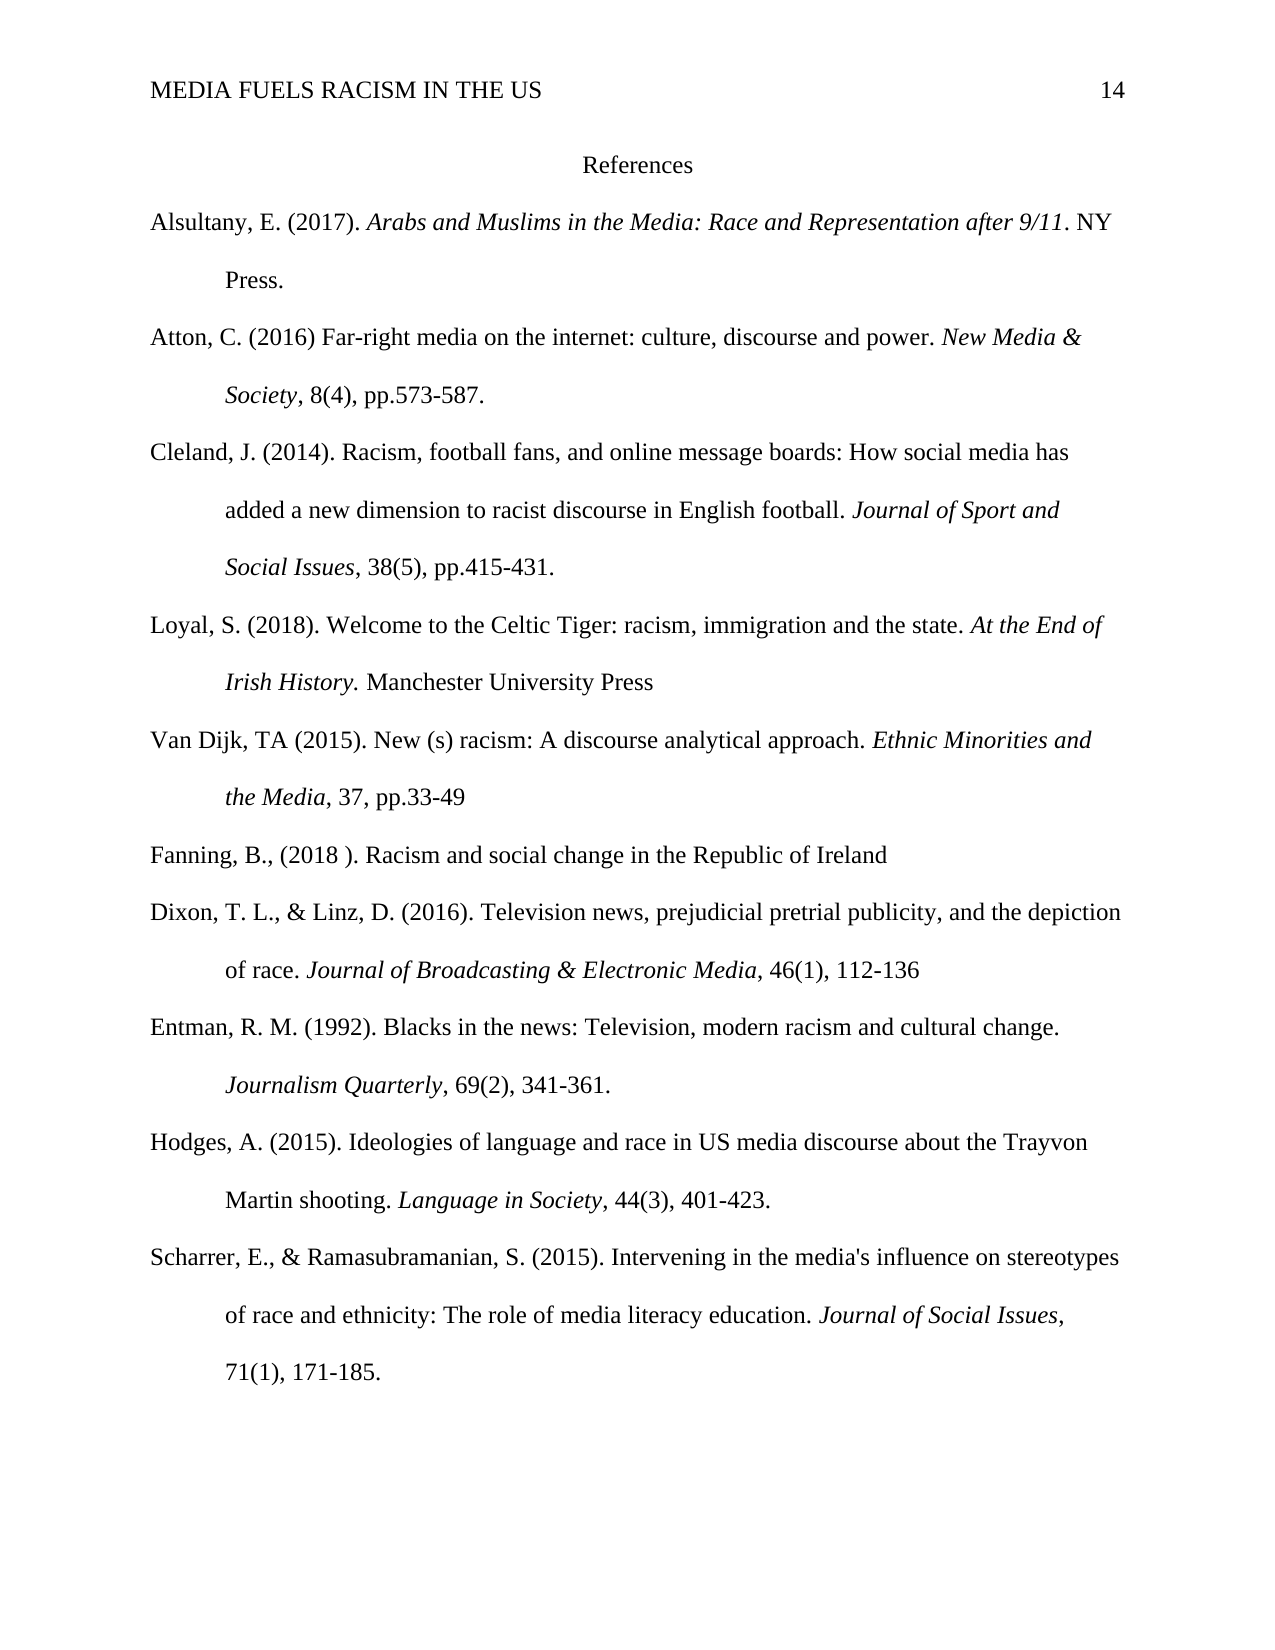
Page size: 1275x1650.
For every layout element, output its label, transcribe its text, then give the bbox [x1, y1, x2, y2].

text Dixon, T. L., & Linz, D. (2016). Television news, prejudicial pretrial publicity, and the depiction of race. Journal of Broadcasting & Electronic Media, 46(1), 112-136 [150, 897, 1125, 984]
text References [150, 150, 1125, 179]
text Hodges, A. (2015). Ideologies of language and race in US media discourse about the Trayvon Martin shooting. Language in Society, 44(3), 401-423. [150, 1127, 1125, 1214]
text Van Dijk, TA (2015). New (s) racism: A discourse analytical approach. Ethnic Minorities and the Media, 37, pp.33-49 [150, 725, 1125, 811]
text Entman, R. M. (1992). Blacks in the news: Television, modern racism and cultural change. Journalism Quarterly, 69(2), 341-361. [150, 1012, 1125, 1099]
text Fanning, B., (2018 ). Racism and social change in the Republic of Ireland [150, 840, 1125, 869]
text Loyal, S. (2018). Welcome to the Celtic Tiger: racism, immigration and the state. At the End of Irish History. Manchester University Press [150, 610, 1125, 696]
text Atton, C. (2016) Far-right media on the internet: culture, discourse and power. New Media & Society, 8(4), pp.573-587. [150, 322, 1125, 409]
text Cleland, J. (2014). Racism, football fans, and online message boards: How social media has added a new dimension to racist discourse in English football. Journal of Sport and Social Issues, 38(5), pp.415-431. [150, 437, 1125, 581]
text Scharrer, E., & Ramasubramanian, S. (2015). Intervening in the media's influence on stereotypes of race and ethnicity: The role of media literacy education. Journal of Social Issues, 71(1), 171-185. [150, 1242, 1125, 1386]
text Alsultany, E. (2017). Arabs and Muslims in the Media: Race and Representation after 9/11. NY Press. [150, 207, 1125, 294]
